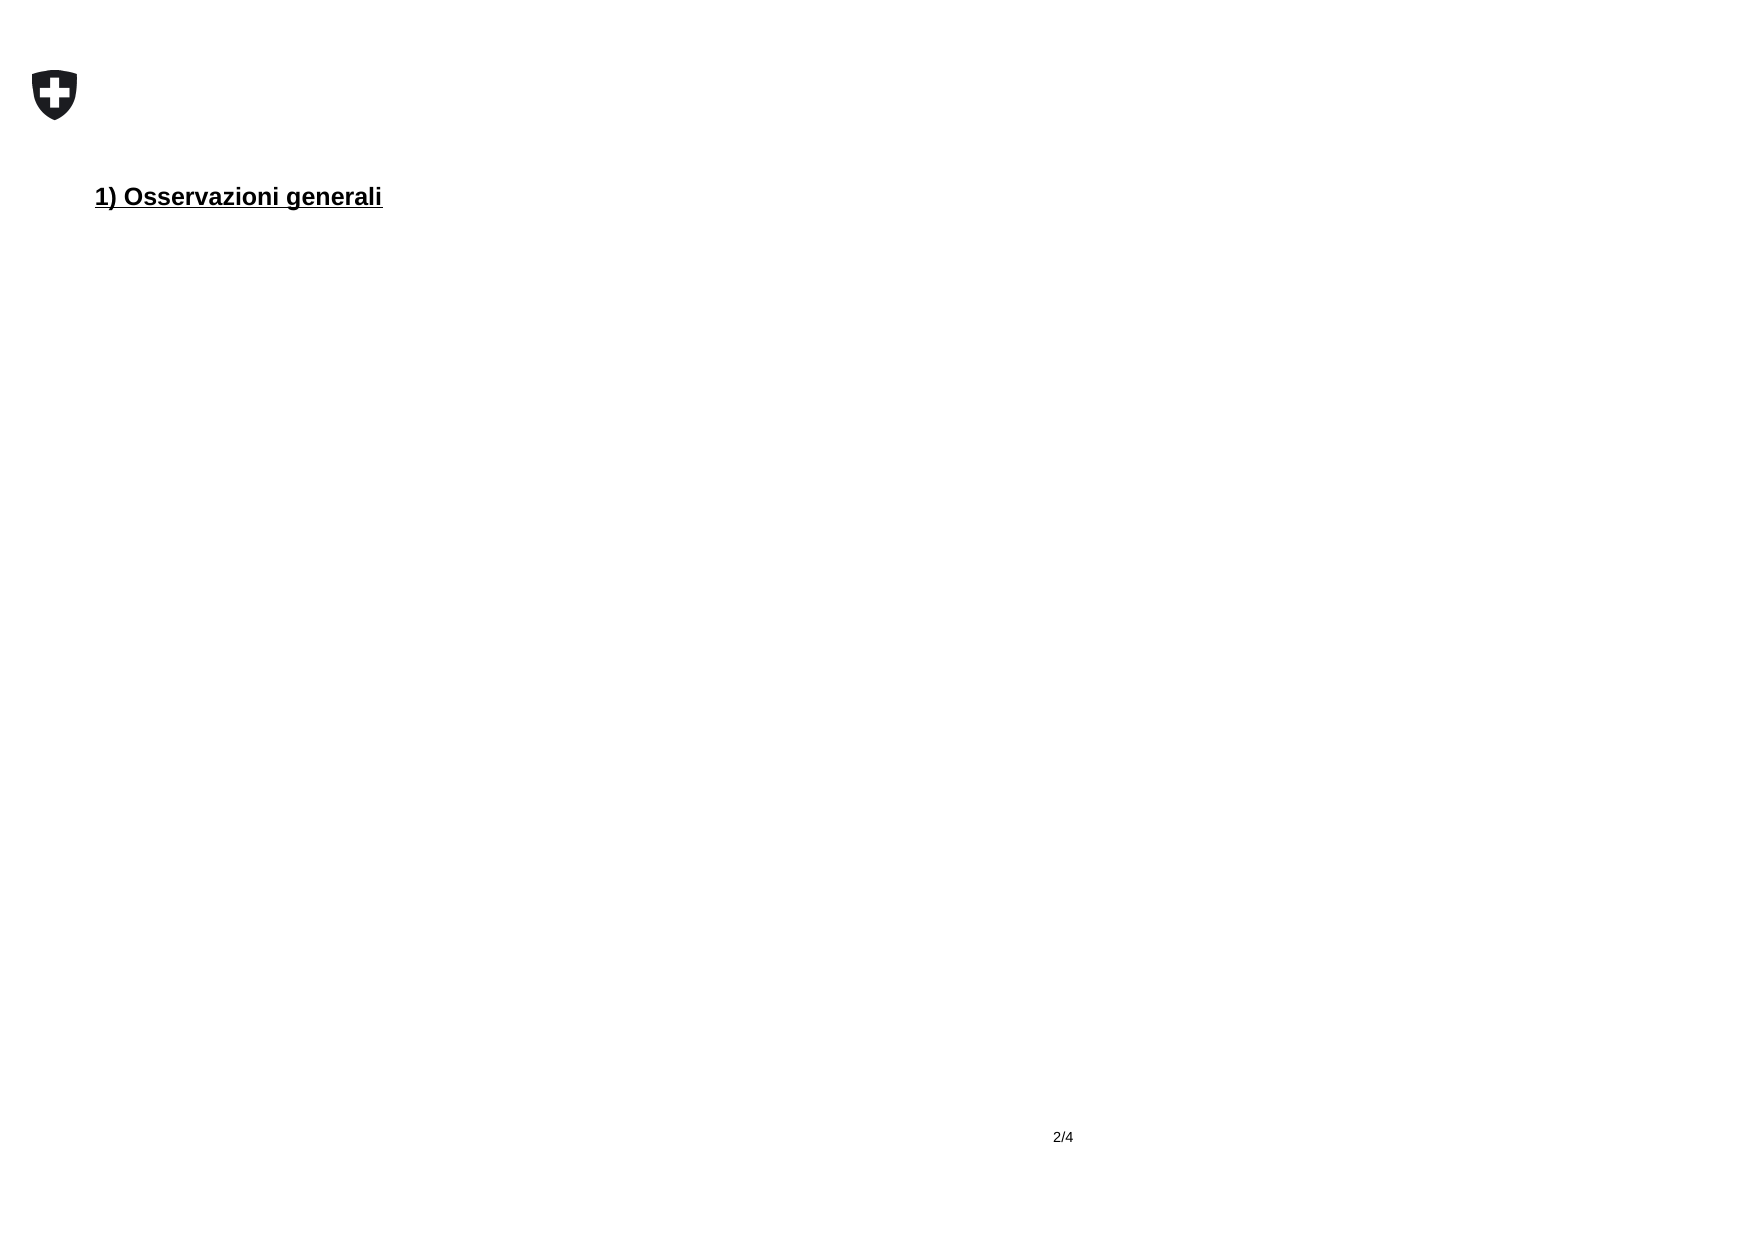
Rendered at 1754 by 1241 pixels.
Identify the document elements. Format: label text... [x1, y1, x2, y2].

picture [32, 70, 78, 121]
text 1) Osservazioni generali [94, 184, 1636, 211]
